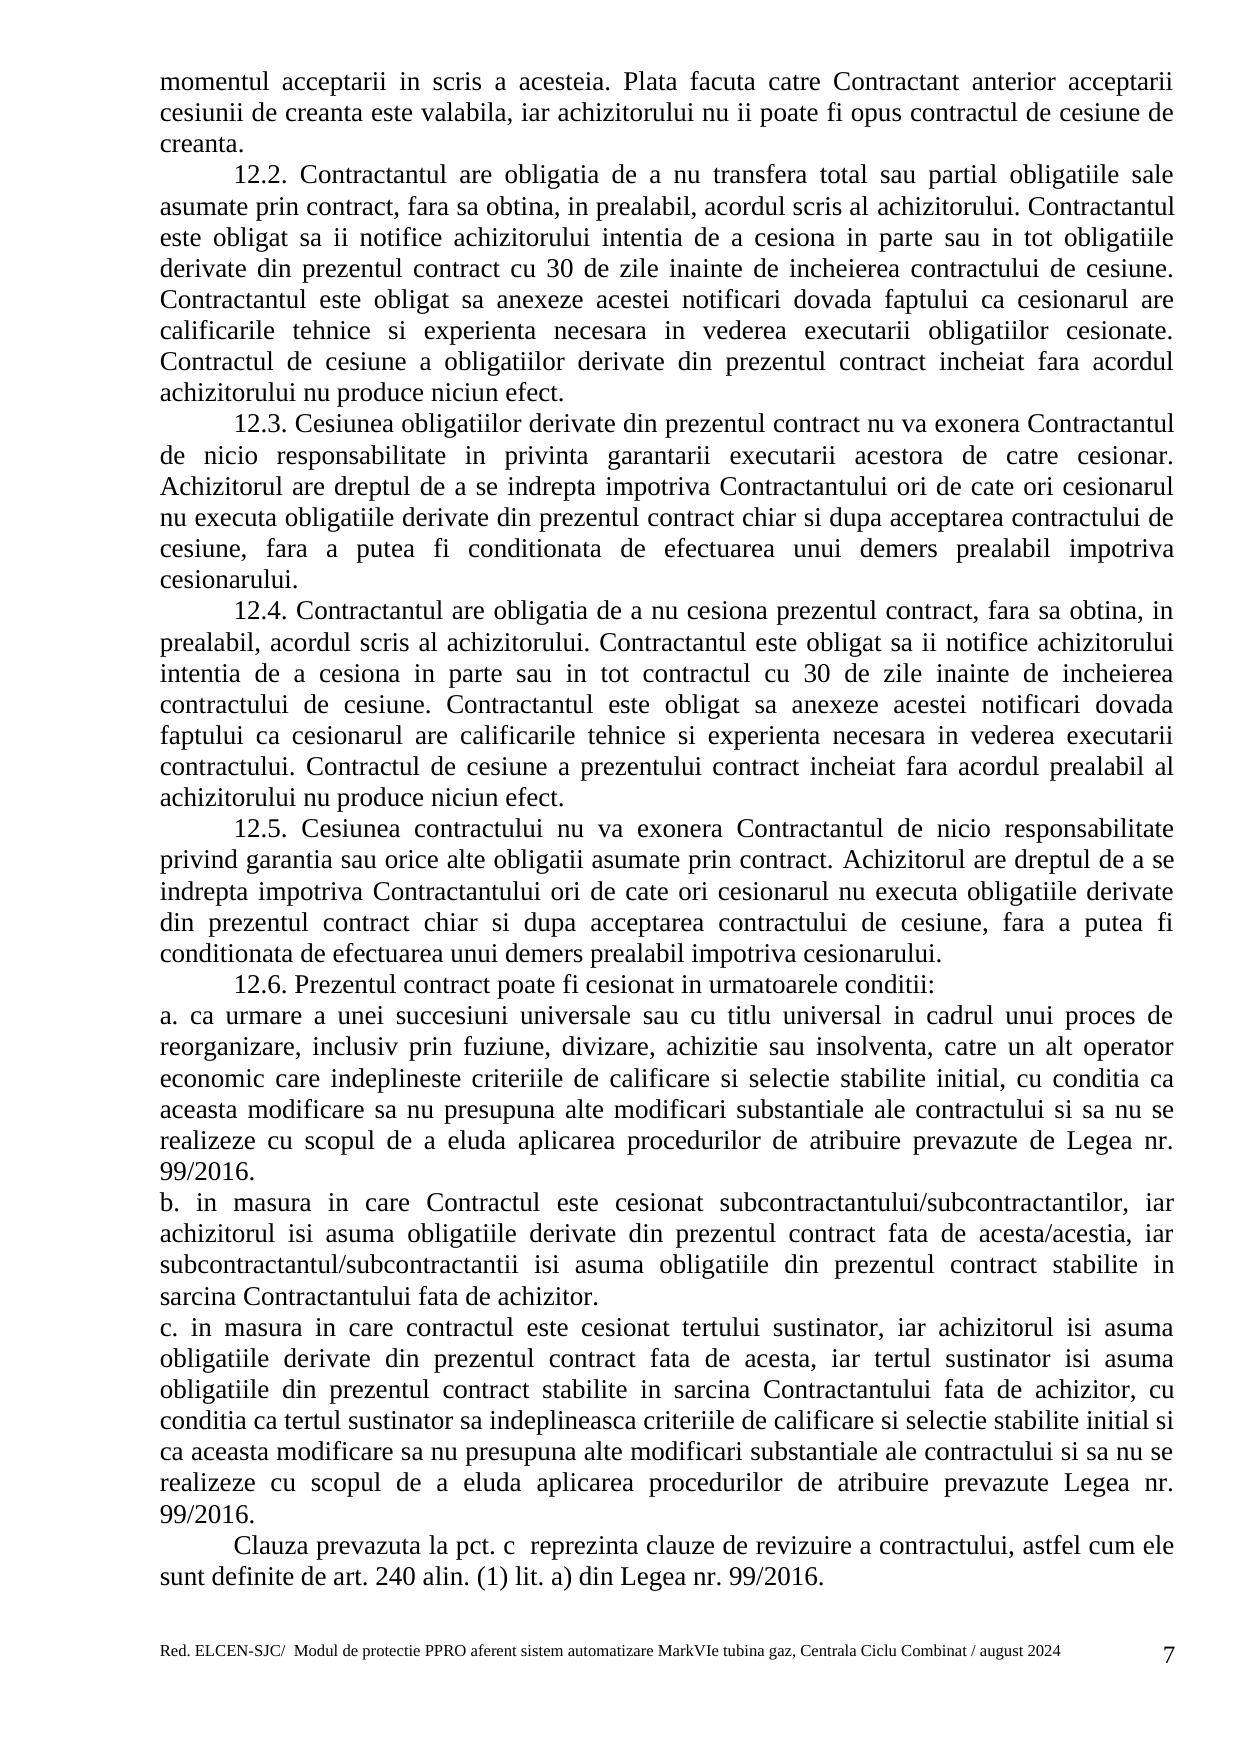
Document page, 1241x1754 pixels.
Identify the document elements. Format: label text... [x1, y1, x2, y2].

text a. ca urmare a unei succesiuni universale sau cu titlu universal in cadrul unui proces de reorganizare, inclusiv prin fuziune, divizare, achizitie sau insolventa, catre un alt operator economic care indeplineste criteriile de calificare si selectie stabilite initial, cu conditia ca aceasta modificare sa nu presupuna alte modificari substantiale ale contractului si sa nu se realizeze cu scopul de a eluda aplicarea procedurilor de atribuire prevazute de Legea nr. 99/2016. [159, 999, 1175, 1186]
text Clauza prevazuta la pct. c reprezinta clauze de revizuire a contractului, astfel cum ele sunt definite de art. 240 alin. (1) lit. a) din Legea nr. 99/2016. [159, 1529, 1175, 1591]
text c. in masura in care contractul este cesionat tertului sustinator, iar achizitorul isi asuma obligatiile derivate din prezentul contract fata de acesta, iar tertul sustinator isi asuma obligatiile din prezentul contract stabilite in sarcina Contractantului fata de achizitor, cu conditia ca tertul sustinator sa indeplineasca criteriile de calificare si selectie stabilite initial si ca aceasta modificare sa nu presupuna alte modificari substantiale ale contractului si sa nu se realizeze cu scopul de a eluda aplicarea procedurilor de atribuire prevazute Legea nr. 99/2016. [159, 1311, 1175, 1529]
text 12.4. Contractantul are obligatia de a nu cesiona prezentul contract, fara sa obtina, in prealabil, acordul scris al achizitorului. Contractantul este obligat sa ii notifice achizitorului intentia de a cesiona in parte sau in tot contractul cu 30 de zile inainte de incheierea contractului de cesiune. Contractantul este obligat sa anexeze acestei notificari dovada faptului ca cesionarul are calificarile tehnice si experienta necesara in vederea executarii contractului. Contractul de cesiune a prezentului contract incheiat fara acordul prealabil al achizitorului nu produce niciun efect. [159, 594, 1175, 812]
text 12.3. Cesiunea obligatiilor derivate din prezentul contract nu va exonera Contractantul de nicio responsabilitate in privinta garantarii executarii acestora de catre cesionar. Achizitorul are dreptul de a se indrepta impotriva Contractantului ori de cate ori cesionarul nu executa obligatiile derivate din prezentul contract chiar si dupa acceptarea contractului de cesiune, fara a putea fi conditionata de efectuarea unui demers prealabil impotriva cesionarului. [159, 408, 1175, 594]
text b. in masura in care Contractul este cesionat subcontractantului/subcontractantilor, iar achizitorul isi asuma obligatiile derivate din prezentul contract fata de acesta/acestia, iar subcontractantul/subcontractantii isi asuma obligatiile din prezentul contract stabilite in sarcina Contractantului fata de achizitor. [159, 1186, 1175, 1311]
text 12.2. Contractantul are obligatia de a nu transfera total sau partial obligatiile sale asumate prin contract, fara sa obtina, in prealabil, acordul scris al achizitorului. Contractantul este obligat sa ii notifice achizitorului intentia de a cesiona in parte sau in tot obligatiile derivate din prezentul contract cu 30 de zile inainte de incheierea contractului de cesiune. Contractantul este obligat sa anexeze acestei notificari dovada faptului ca cesionarul are calificarile tehnice si experienta necesara in vederea executarii obligatiilor cesionate. Contractul de cesiune a obligatiilor derivate din prezentul contract incheiat fara acordul achizitorului nu produce niciun efect. [159, 158, 1175, 408]
text 12.5. Cesiunea contractului nu va exonera Contractantul de nicio responsabilitate privind garantia sau orice alte obligatii asumate prin contract. Achizitorul are dreptul de a se indrepta impotriva Contractantului ori de cate ori cesionarul nu executa obligatiile derivate din prezentul contract chiar si dupa acceptarea contractului de cesiune, fara a putea fi conditionata de efectuarea unui demers prealabil impotriva cesionarului. [159, 812, 1175, 968]
text 12.6. Prezentul contract poate fi cesionat in urmatoarele conditii: [159, 968, 1175, 999]
